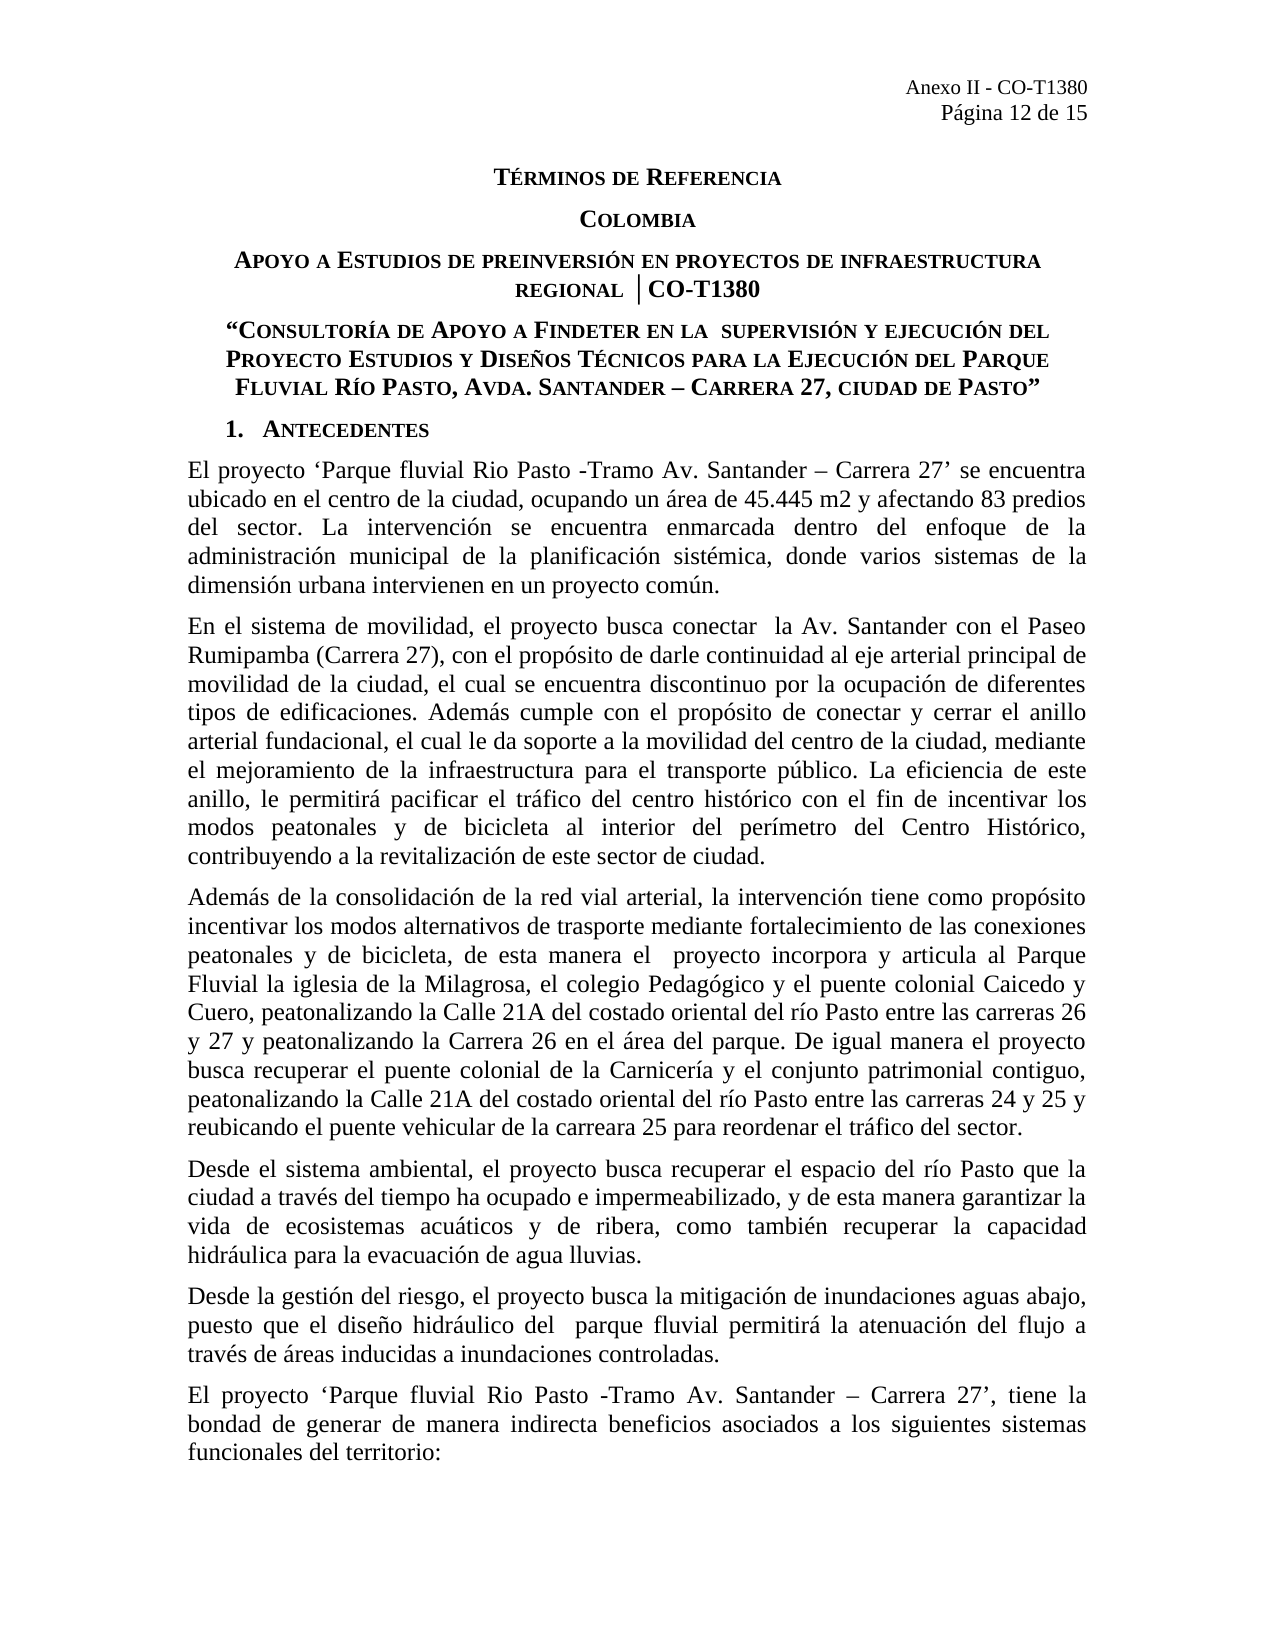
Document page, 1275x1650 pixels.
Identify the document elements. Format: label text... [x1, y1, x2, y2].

text Colombia [187, 204, 1087, 232]
text En el sistema de movilidad, el proyecto busca conectar la Av. Santander con el Paseo Rumipamba (Carrera 27), con el propósito de darle continuidad al eje arterial principal de movilidad de la ciudad, el cual se encuentra discontinuo por la ocupación de diferentes tipos de edificaciones. Además cumple con el propósito de conectar y cerrar el anillo arterial fundacional, el cual le da soporte a la movilidad del centro de la ciudad, mediante el mejoramiento de la infraestructura para el transporte público. La eficiencia de este anillo, le permitirá pacificar el tráfico del centro histórico con el fin de incentivar los modos peatonales y de bicicleta al interior del perímetro del Centro Histórico, contribuyendo a la revitalización de este sector de ciudad. [187, 611, 1087, 870]
text El proyecto ‘Parque fluvial Rio Pasto -Tramo Av. Santander – Carrera 27’, tiene la bondad de generar de manera indirecta beneficios asociados a los siguientes sistemas funcionales del territorio: [187, 1380, 1087, 1466]
text Términos de Referencia [187, 162, 1087, 191]
text Desde la gestión del riesgo, el proyecto busca la mitigación de inundaciones aguas abajo, puesto que el diseño hidráulico del parque fluvial permitirá la atenuación del flujo a través de áreas inducidas a inundaciones controladas. [187, 1281, 1087, 1367]
text Apoyo a Estudios de preinversión en proyectos de infraestructura regional │CO-T1380 [187, 245, 1087, 302]
text Desde el sistema ambiental, el proyecto busca recuperar el espacio del río Pasto que la ciudad a través del tiempo ha ocupado e impermeabilizado, y de esta manera garantizar la vida de ecosistemas acuáticos y de ribera, como también recuperar la capacidad hidráulica para la evacuación de agua lluvias. [187, 1154, 1087, 1269]
text “Consultoría de Apoyo a Findeter en la supervisión y ejecución del Proyecto Estudios y Diseños Técnicos para la Ejecución del Parque Fluvial Río Pasto, Avda. Santander – Carrera 27, ciudad de Pasto” [187, 315, 1087, 401]
list Antecedentes [225, 414, 1087, 442]
text Además de la consolidación de la red vial arterial, la intervención tiene como propósito incentivar los modos alternativos de trasporte mediante fortalecimiento de las conexiones peatonales y de bicicleta, de esta manera el proyecto incorpora y articula al Parque Fluvial la iglesia de la Milagrosa, el colegio Pedagógico y el puente colonial Caicedo y Cuero, peatonalizando la Calle 21A del costado oriental del río Pasto entre las carreras 26 y 27 y peatonalizando la Carrera 26 en el área del parque. De igual manera el proyecto busca recuperar el puente colonial de la Carnicería y el conjunto patrimonial contiguo, peatonalizando la Calle 21A del costado oriental del río Pasto entre las carreras 24 y 25 y reubicando el puente vehicular de la carreara 25 para reordenar el tráfico del sector. [187, 882, 1087, 1141]
text El proyecto ‘Parque fluvial Rio Pasto -Tramo Av. Santander – Carrera 27’ se encuentra ubicado en el centro de la ciudad, ocupando un área de 45.445 m2 y afectando 83 predios del sector. La intervención se encuentra enmarcada dentro del enfoque de la administración municipal de la planificación sistémica, donde varios sistemas de la dimensión urbana intervienen en un proyecto común. [187, 455, 1087, 599]
